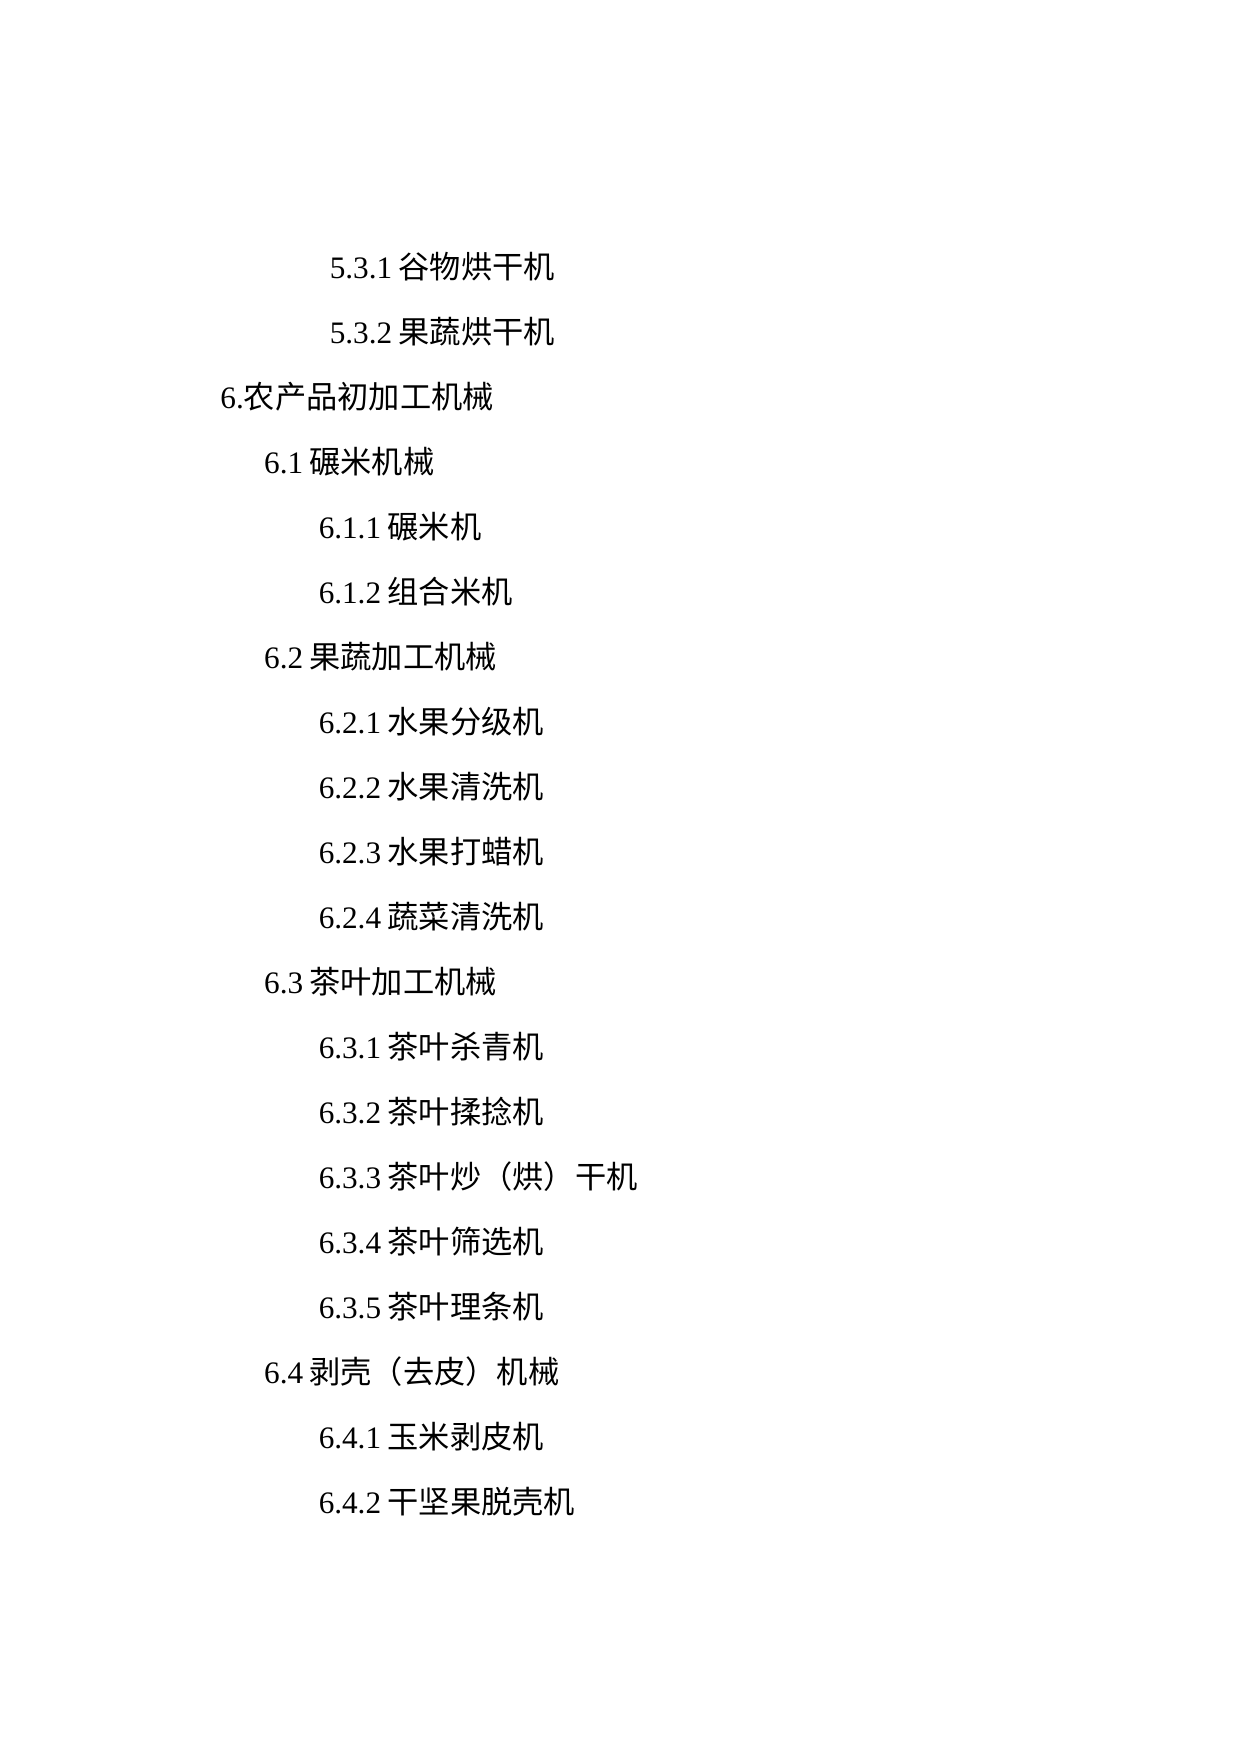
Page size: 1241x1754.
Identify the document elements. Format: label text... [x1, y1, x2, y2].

text 茶叶揉捻机 [165, 1078, 1087, 1143]
text 6.3茶叶加工机械 [165, 948, 1087, 1013]
text 6.2果蔬加工机械 [165, 623, 1087, 688]
text 果蔬烘干机 [165, 298, 1087, 363]
text 6.农产品初加工机械 [165, 363, 1087, 428]
text 水果清洗机 [165, 753, 1087, 818]
text 水果打蜡机 [165, 818, 1087, 883]
text 茶叶理条机 [165, 1273, 1087, 1338]
text 6.1碾米机械 [165, 428, 1087, 493]
text 碾米机 [165, 493, 1087, 558]
text 蔬菜清洗机 [165, 883, 1087, 948]
text 6.4剥壳（去皮）机械 [165, 1338, 1087, 1403]
text 组合米机 [165, 558, 1087, 623]
text 茶叶炒（烘）干机 [165, 1143, 1087, 1208]
text 茶叶筛选机 [165, 1208, 1087, 1273]
text 茶叶杀青机 [165, 1013, 1087, 1078]
text 玉米剥皮机 [165, 1403, 1087, 1468]
text 水果分级机 [165, 688, 1087, 753]
text 干坚果脱壳机 [165, 1468, 1087, 1533]
text 谷物烘干机 [165, 233, 1087, 298]
